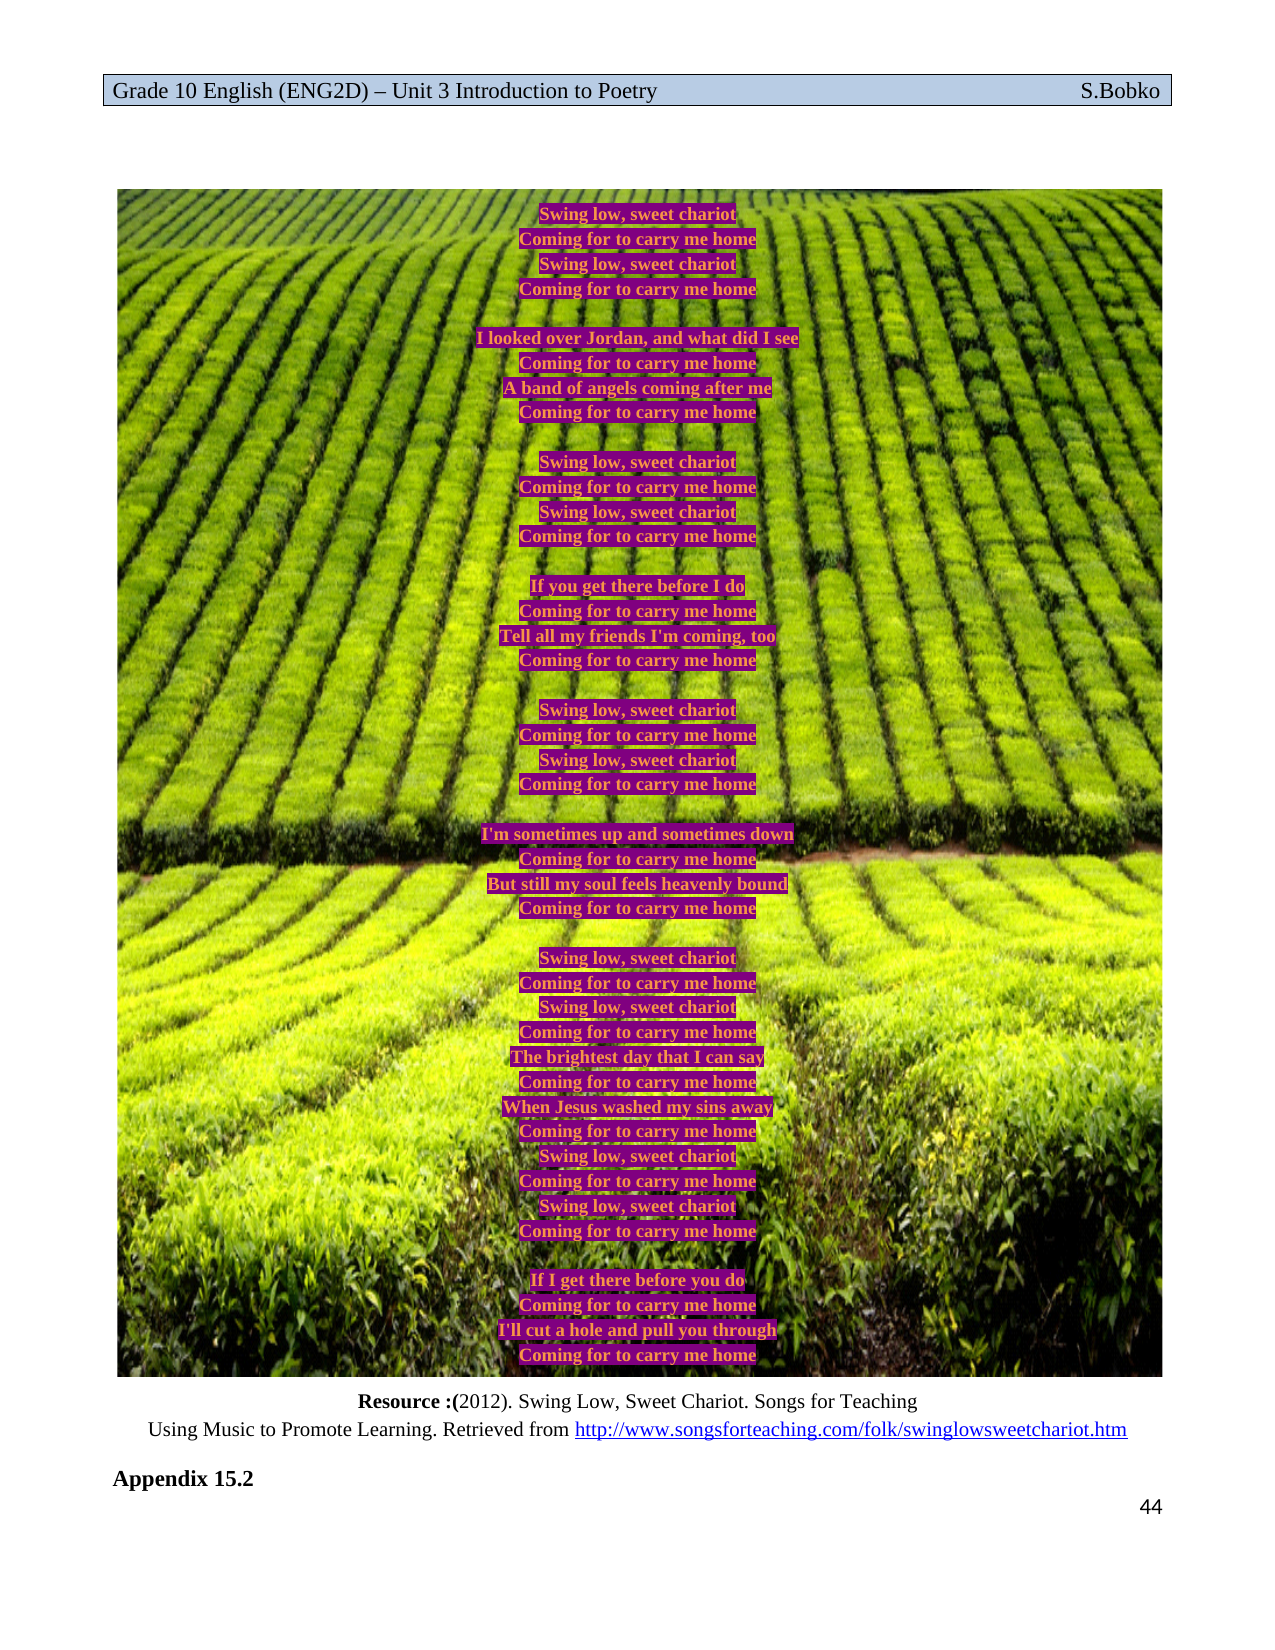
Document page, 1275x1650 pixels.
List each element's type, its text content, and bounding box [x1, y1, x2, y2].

text Resource :(2012). Swing Low, Sweet Chariot. Songs for Teaching Using Music to Promote Learning. Retrieved from http://www.songsforteaching.com/folk/swinglowsweetchariot.htm [112, 1389, 1162, 1441]
text Swing low, sweet chariot Coming for to carry me home Swing low, sweet chariot Coming for to carry me home I looked over Jordan, and what did I see Coming for to carry me home A band of angels coming after me Coming for to carry me home Swing low, sweet chariot Coming for to carry me home Swing low, sweet chariot Coming for to carry me home If you get there before I do Coming for to carry me home Tell all my friends I'm coming, too Coming for to carry me home Swing low, sweet chariot Coming for to carry me home Swing low, sweet chariot Coming for to carry me home I'm sometimes up and sometimes down Coming for to carry me home But still my soul feels heavenly bound Coming for to carry me home Swing low, sweet chariot Coming for to carry me home Swing low, sweet chariot Coming for to carry me home The brightest day that I can say Coming for to carry me home When Jesus washed my sins away Coming for to carry me home Swing low, sweet chariot Coming for to carry me home Swing low, sweet chariot Coming for to carry me home If I get there before you do Coming for to carry me home I'll cut a hole and pull you through Coming for to carry me home [112, 203, 1162, 1365]
text Appendix 15.2 [112, 1465, 1162, 1491]
